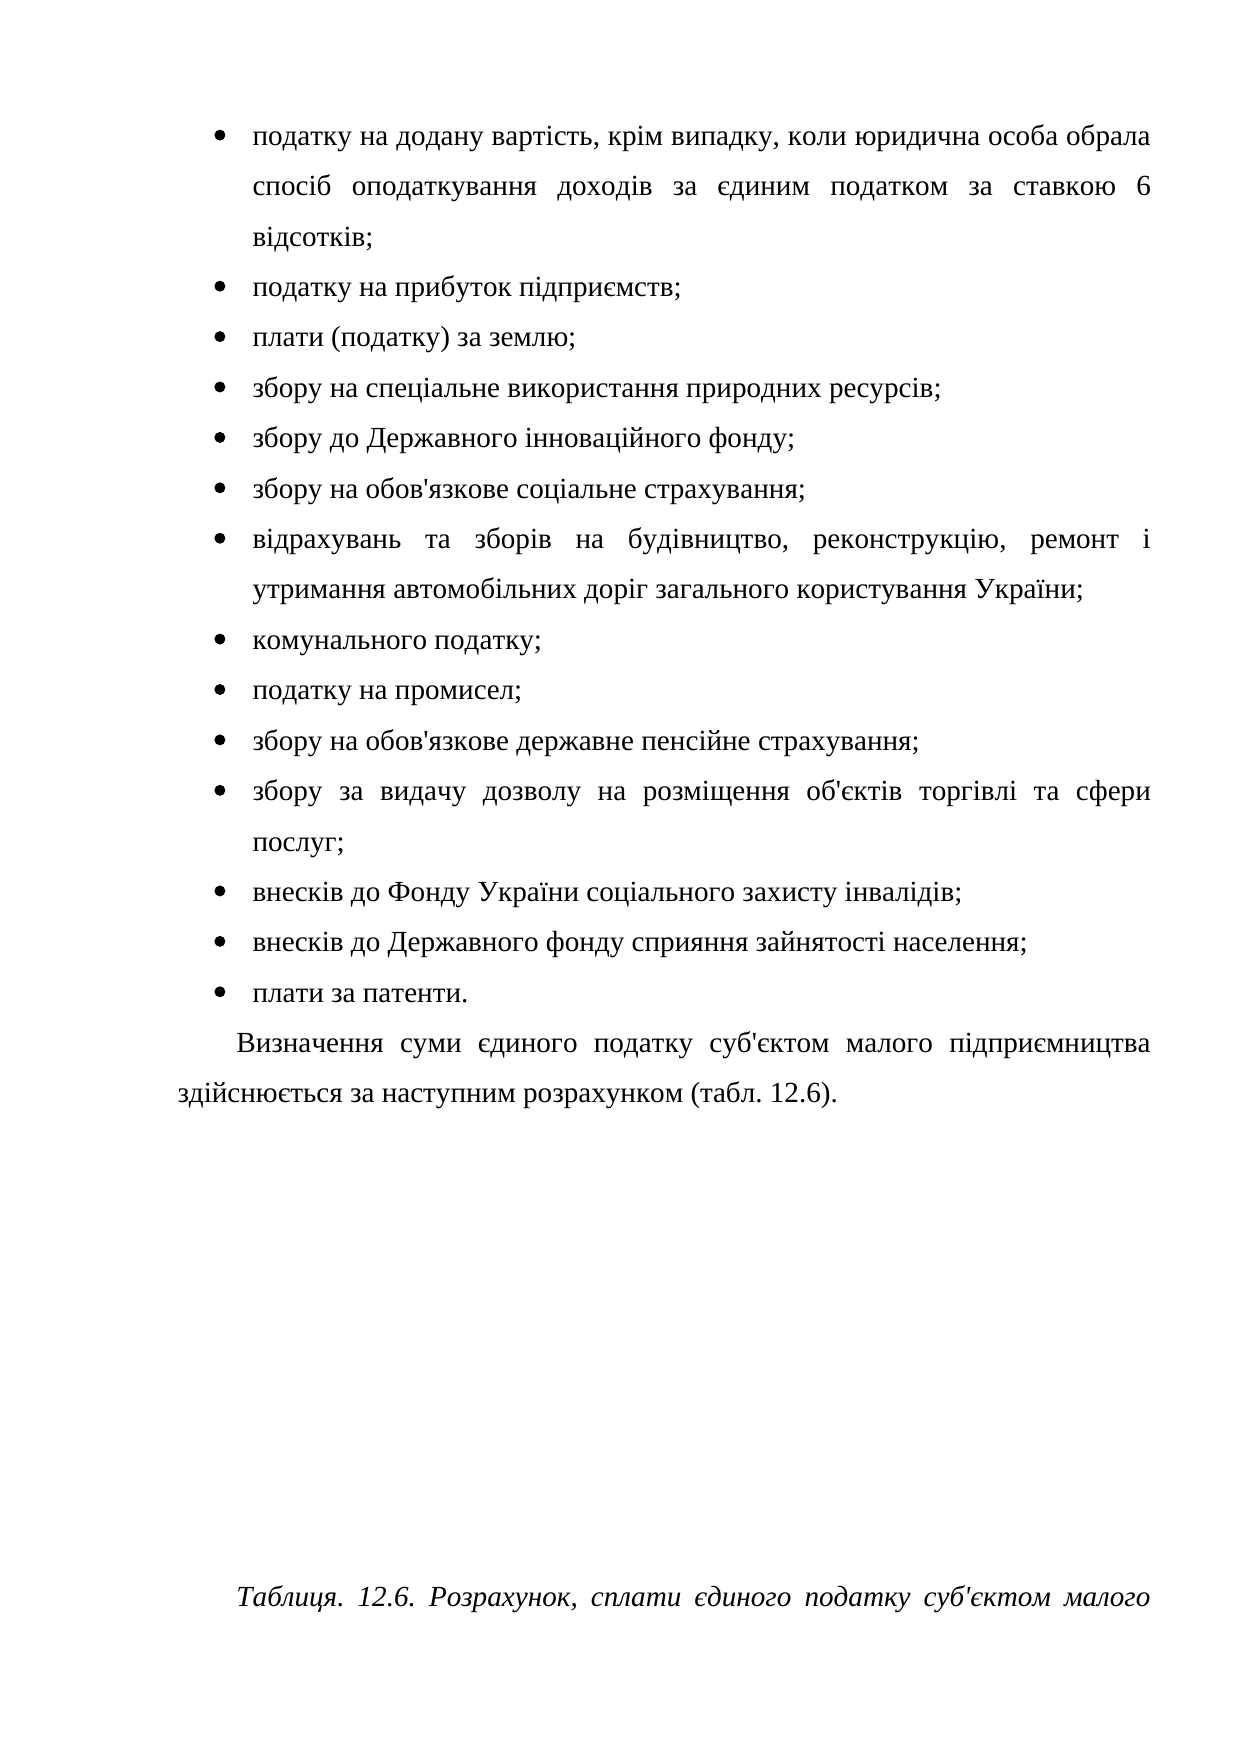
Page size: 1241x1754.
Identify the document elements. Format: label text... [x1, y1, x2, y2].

list відрахувань та зборів на будівництво, реконструкцію, ремонт і утримання автомобільних доріг загального користування України; [215, 521, 1152, 605]
list плати за патенти. [215, 975, 1152, 1008]
list плати (податку) за землю; [215, 319, 1152, 353]
list комунального податку; [215, 622, 1152, 656]
list внесків до Державного фонду сприяння зайнятості населення; [215, 924, 1152, 958]
list податку на прибуток підприємств; [215, 269, 1152, 303]
list податку на додану вартість, крім випадку, коли юридична особа обрала спосіб оподаткування доходів за єдиним податком за ставкою 6 відсотків; [215, 118, 1152, 252]
list збору на спеціальне використання природних ресурсів; [215, 370, 1152, 404]
list збору до Державного інноваційного фонду; [215, 420, 1152, 454]
list збору на обов'язкове соціальне страхування; [215, 471, 1152, 504]
list податку на промисел; [215, 672, 1152, 706]
list збору за видачу дозволу на розміщення об'єктів торгівлі та сфери послуг; [215, 773, 1152, 857]
list внесків до Фонду України соціального захисту інвалідів; [215, 874, 1152, 908]
text Визначення суми єдиного податку суб'єктом малого підприємництва здійснюється за наступним розрахунком (табл. 12.6). [177, 1025, 1152, 1109]
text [177, 1579, 1152, 1612]
list збору на обов'язкове державне пенсійне страхування; [215, 723, 1152, 756]
